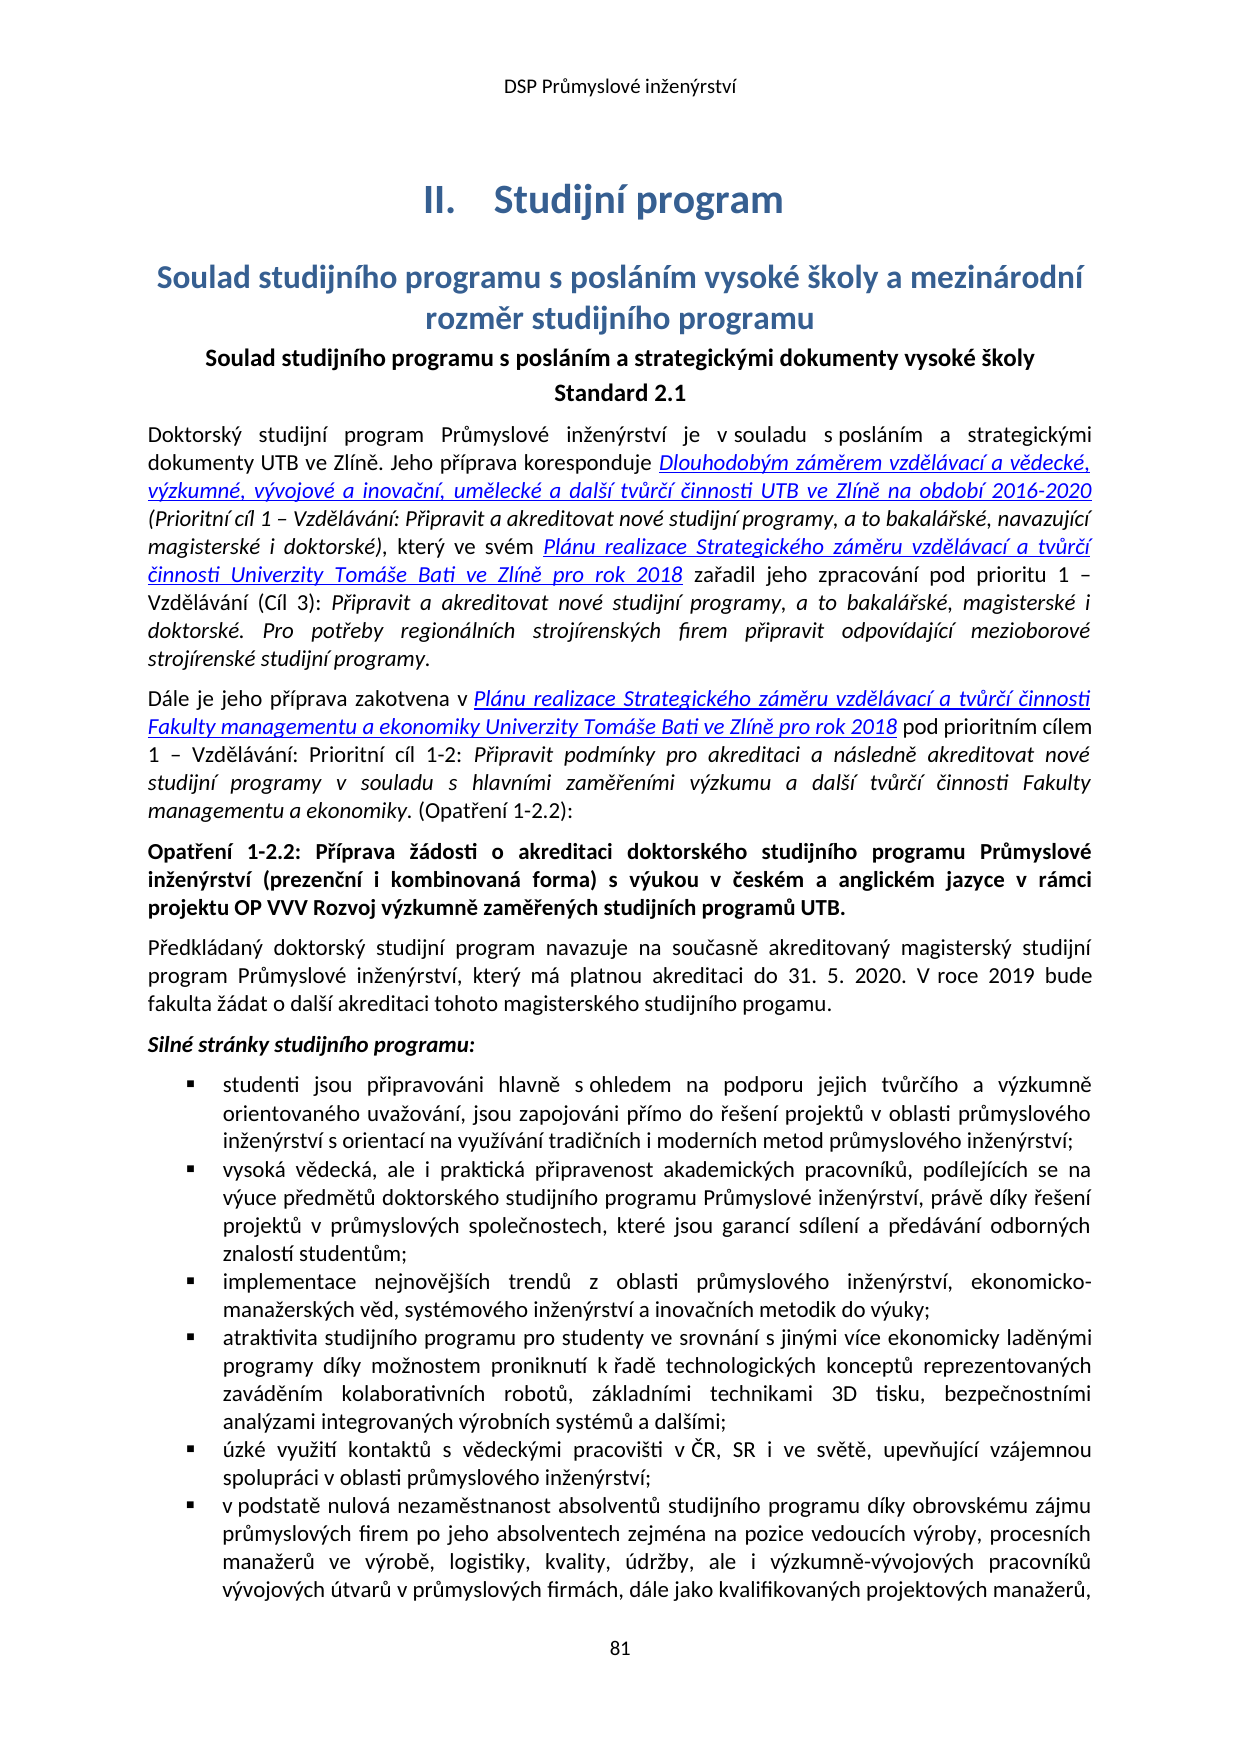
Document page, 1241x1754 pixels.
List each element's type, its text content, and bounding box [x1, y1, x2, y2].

text Předkládaný doktorský studijní program navazuje na současně akreditovaný magisterský studijní program Průmyslové inženýrství, který má platnou akreditaci do 31. 5. 2020. V roce 2019 bude fakulta žádat o další akreditaci tohoto magisterského studijního progamu. [148, 933, 1093, 1018]
text Opatření 1-2.2: Příprava žádosti o akreditaci doktorského studijního programu Průmyslové inženýrství (prezenční i kombinovaná forma) s výukou v českém a anglickém jazyce v rámci projektu OP VVV Rozvoj výzkumně zaměřených studijních programů UTB. [148, 837, 1093, 921]
list implementace nejnovějších trendů z oblasti průmyslového inženýrství, ekonomicko-manažerských věd, systémového inženýrství a inovačních metodik do výuky; [185, 1267, 1093, 1323]
text Dále je jeho příprava zakotvena v Plánu realizace Strategického záměru vzdělávací a tvůrčí činnosti Fakulty managementu a ekonomiky Univerzity Tomáše Bati ve Zlíně pro rok 2018 pod prioritním cílem 1 – Vzdělávání: Prioritní cíl 1-2: Připravit podmínky pro akreditaci a následně akreditovat nové studijní programy v souladu s hlavními zaměřeními výzkumu a další tvůrčí činnosti Fakulty managementu a ekonomiky. (Opatření 1-2.2): [148, 684, 1093, 824]
list vysoká vědecká, ale i praktická připravenost akademických pracovníků, podílejících se na výuce předmětů doktorského studijního programu Průmyslové inženýrství, právě díky řešení projektů v průmyslových společnostech, které jsou garancí sdílení a předávání odborných znalostí studentům; [185, 1155, 1093, 1267]
list úzké využití kontaktů s vědeckými pracovišti v ČR, SR i ve světě, upevňující vzájemnou spolupráci v oblasti průmyslového inženýrství; [185, 1435, 1093, 1491]
subtitle Studijní program [148, 173, 1093, 223]
subtitle Soulad studijního programu s posláním vysoké školy a mezinárodní rozměr studijního programu [148, 256, 1093, 338]
list studenti jsou připravováni hlavně s ohledem na podporu jejich tvůrčího a výzkumně orientovaného uvažování, jsou zapojováni přímo do řešení projektů v oblasti průmyslového inženýrství s orientací na využívání tradičních i moderních metod průmyslového inženýrství; [185, 1071, 1093, 1155]
text Silné stránky studijního programu: [148, 1030, 1093, 1058]
text Doktorský studijní program Průmyslové inženýrství je v souladu s posláním a strategickými dokumenty UTB ve Zlíně. Jeho příprava koresponduje Dlouhodobým záměrem vzdělávací a vědecké, výzkumné, vývojové a inovační, umělecké a další tvůrčí činnosti UTB ve Zlíně na období 2016-2020 (Prioritní cíl 1 – Vzdělávání: Připravit a akreditovat nové studijní programy, a to bakalářské, navazující magisterské i doktorské), který ve svém Plánu realizace Strategického záměru vzdělávací a tvůrčí činnosti Univerzity Tomáše Bati ve Zlíně pro rok 2018 zařadil jeho zpracování pod prioritu 1 – Vzdělávání (Cíl 3): Připravit a akreditovat nové studijní programy, a to bakalářské, magisterské i doktorské. Pro potřeby regionálních strojírenských firem připravit odpovídající mezioborové strojírenské studijní programy. [148, 420, 1093, 672]
list atraktivita studijního programu pro studenty ve srovnání s jinými více ekonomicky laděnými programy díky možnostem proniknutí k řadě technologických konceptů reprezentovaných zaváděním kolaborativních robotů, základními technikami 3D tisku, bezpečnostními analýzami integrovaných výrobních systémů a dalšími; [185, 1323, 1093, 1435]
subtitle Soulad studijního programu s posláním a strategickými dokumenty vysoké školy [148, 342, 1093, 372]
subtitle Standard 2.1 [148, 377, 1093, 407]
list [185, 1491, 1093, 1603]
